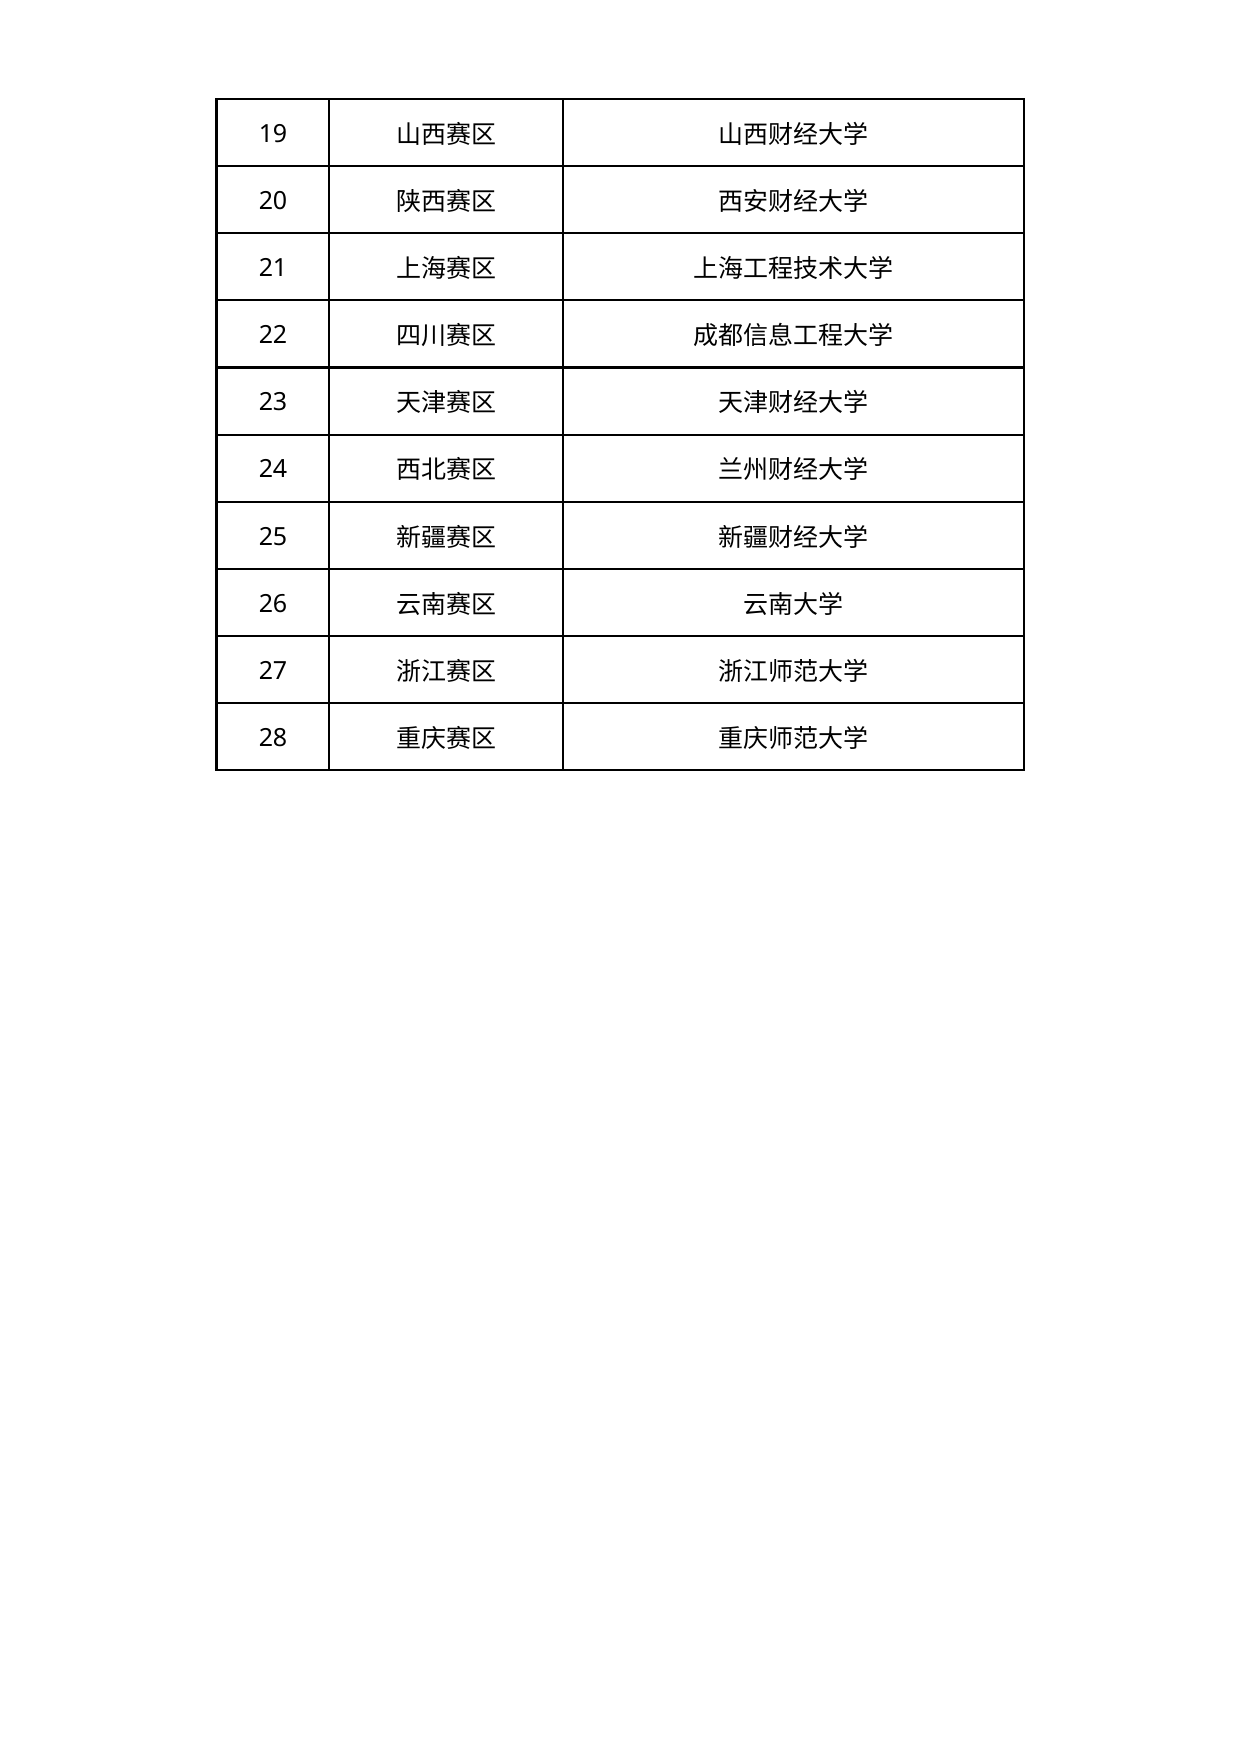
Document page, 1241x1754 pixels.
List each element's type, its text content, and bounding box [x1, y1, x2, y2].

table_cell 上海工程技术大学 [564, 234, 1023, 299]
table_cell 新疆财经大学 [564, 503, 1023, 568]
table_cell 上海赛区 [330, 234, 562, 299]
table_cell 21 [218, 234, 328, 299]
table_cell 云南大学 [564, 570, 1023, 635]
table_cell 浙江赛区 [330, 637, 562, 702]
table_cell 成都信息工程大学 [564, 301, 1023, 366]
table_cell 24 [218, 436, 328, 501]
table_cell 22 [218, 301, 328, 366]
table_cell 四川赛区 [330, 301, 562, 366]
table_cell 西安财经大学 [564, 167, 1023, 232]
table_cell 陕西赛区 [330, 167, 562, 232]
table_cell 兰州财经大学 [564, 436, 1023, 501]
table_cell 19 [218, 100, 328, 165]
table_cell 23 [218, 369, 328, 433]
table_cell 天津赛区 [330, 369, 562, 433]
table_cell 27 [218, 637, 328, 702]
table_cell 20 [218, 167, 328, 232]
table_cell 重庆师范大学 [564, 704, 1023, 769]
table_cell 天津财经大学 [564, 369, 1023, 433]
table_cell 重庆赛区 [330, 704, 562, 769]
table_cell 25 [218, 503, 328, 568]
table_cell 山西赛区 [330, 100, 562, 165]
table_cell 西北赛区 [330, 436, 562, 501]
table_cell 26 [218, 570, 328, 635]
table_cell 28 [218, 704, 328, 769]
table_cell 云南赛区 [330, 570, 562, 635]
table_cell 新疆赛区 [330, 503, 562, 568]
table_cell 山西财经大学 [564, 100, 1023, 165]
table_cell 浙江师范大学 [564, 637, 1023, 702]
